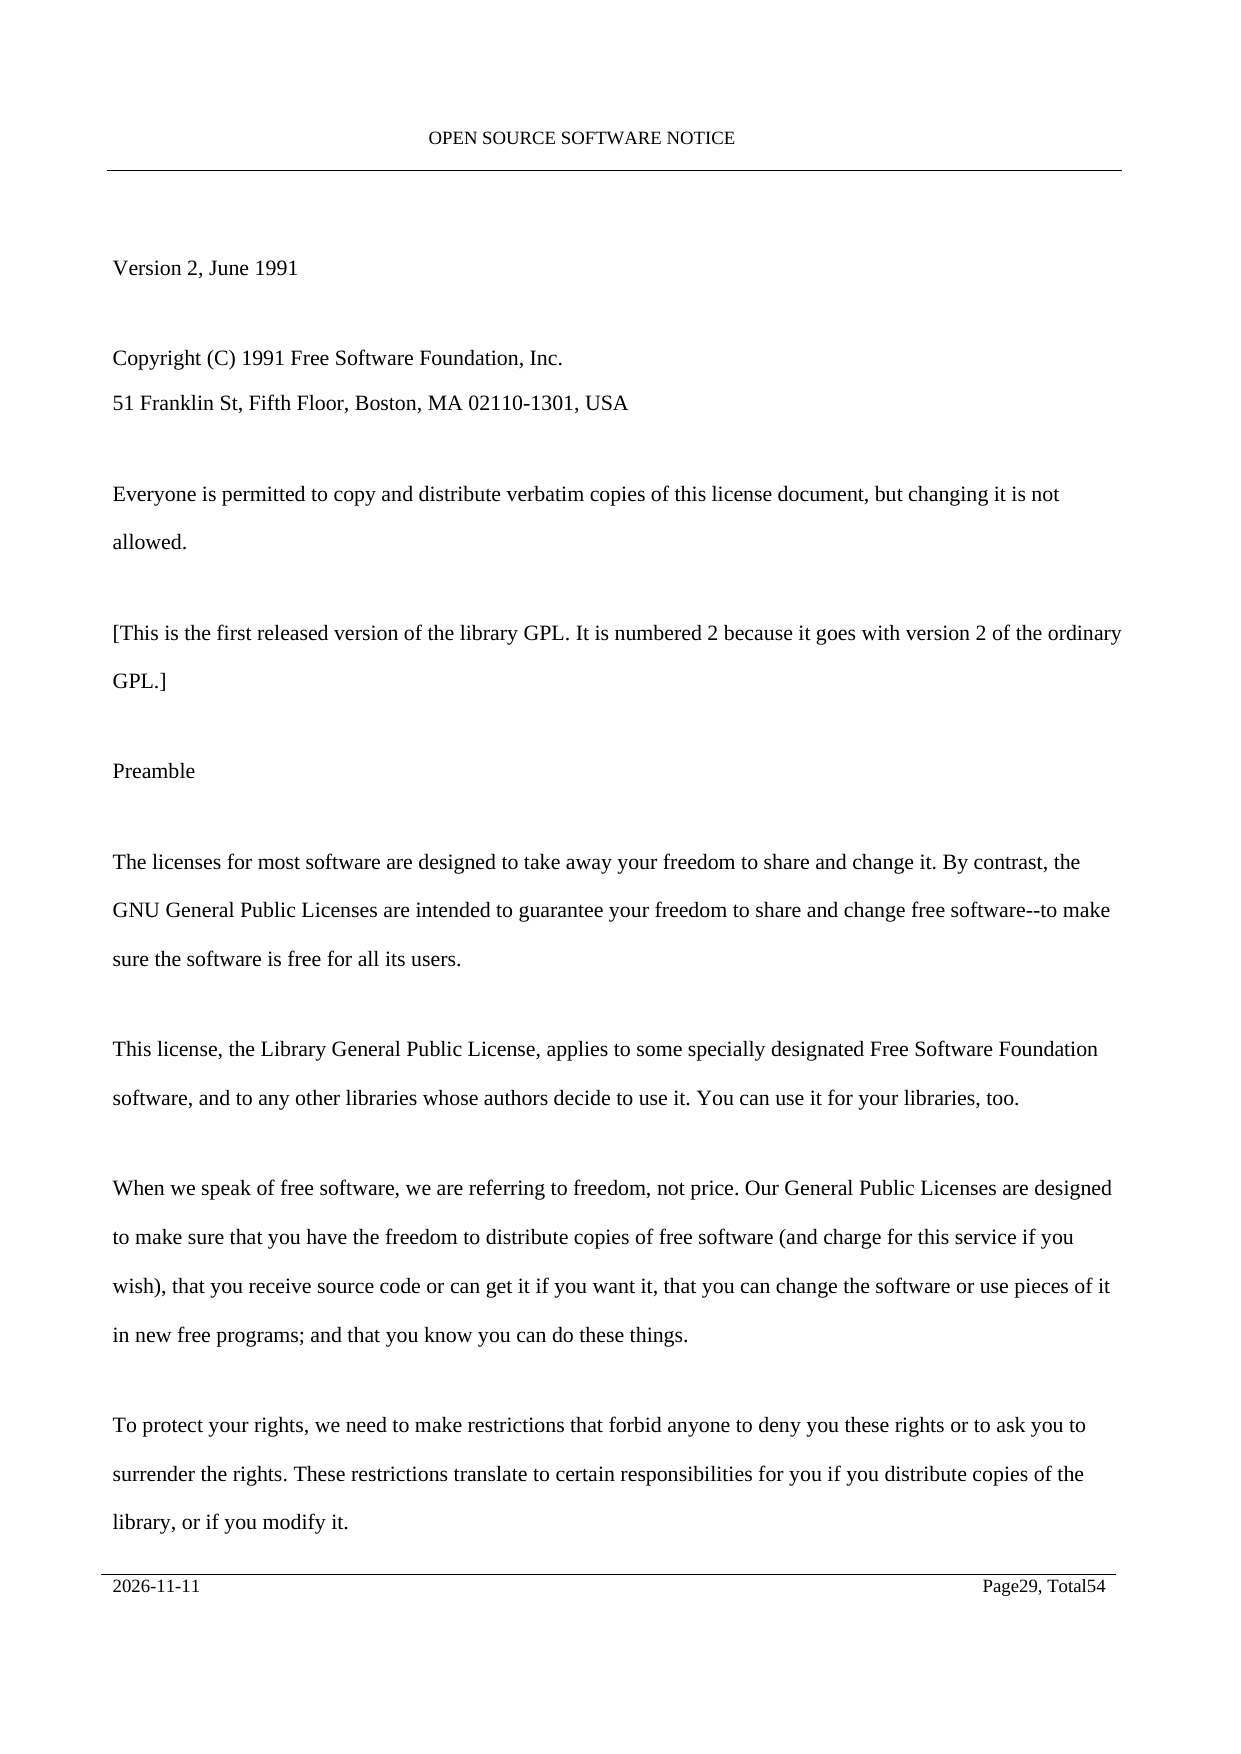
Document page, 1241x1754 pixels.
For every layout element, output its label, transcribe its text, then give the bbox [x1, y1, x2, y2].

text 51 Franklin St, Fifth Floor, Boston, MA 02110-1301, USA [112, 387, 1128, 419]
text Everyone is permitted to copy and distribute verbatim copies of this license document, but changing it is not allowed. [112, 477, 1128, 558]
text To protect your rights, we need to make restrictions that forbid anyone to deny you these rights or to ask you to surrender the rights. These restrictions translate to certain responsibilities for you if you distribute copies of the library, or if you modify it. [112, 1408, 1128, 1538]
text When we speak of free software, we are referring to freedom, not price. Our General Public Licenses are designed to make sure that you have the freedom to distribute copies of free software (and charge for this service if you wish), that you receive source code or can get it if you want it, that you can change the software or use pieces of it in new free programs; and that you know you can do these things. [112, 1172, 1128, 1351]
text This license, the Library General Public License, applies to some specially designated Free Software Foundation software, and to any other libraries whose authors decide to use it. You can use it for your libraries, too. [112, 1033, 1128, 1114]
text Version 2, June 1991 [112, 251, 1128, 284]
text [This is the first released version of the library GPL. It is numbered 2 because it goes with version 2 of the ordinary GPL.] [112, 616, 1128, 697]
text Copyright (C) 1991 Free Software Foundation, Inc. [112, 342, 1128, 374]
text The licenses for most software are designed to take away your freedom to share and change it. By contrast, the GNU General Public Licenses are intended to guarantee your freedom to share and change free software--to make sure the software is free for all its users. [112, 845, 1128, 975]
text Preamble [112, 755, 1128, 787]
